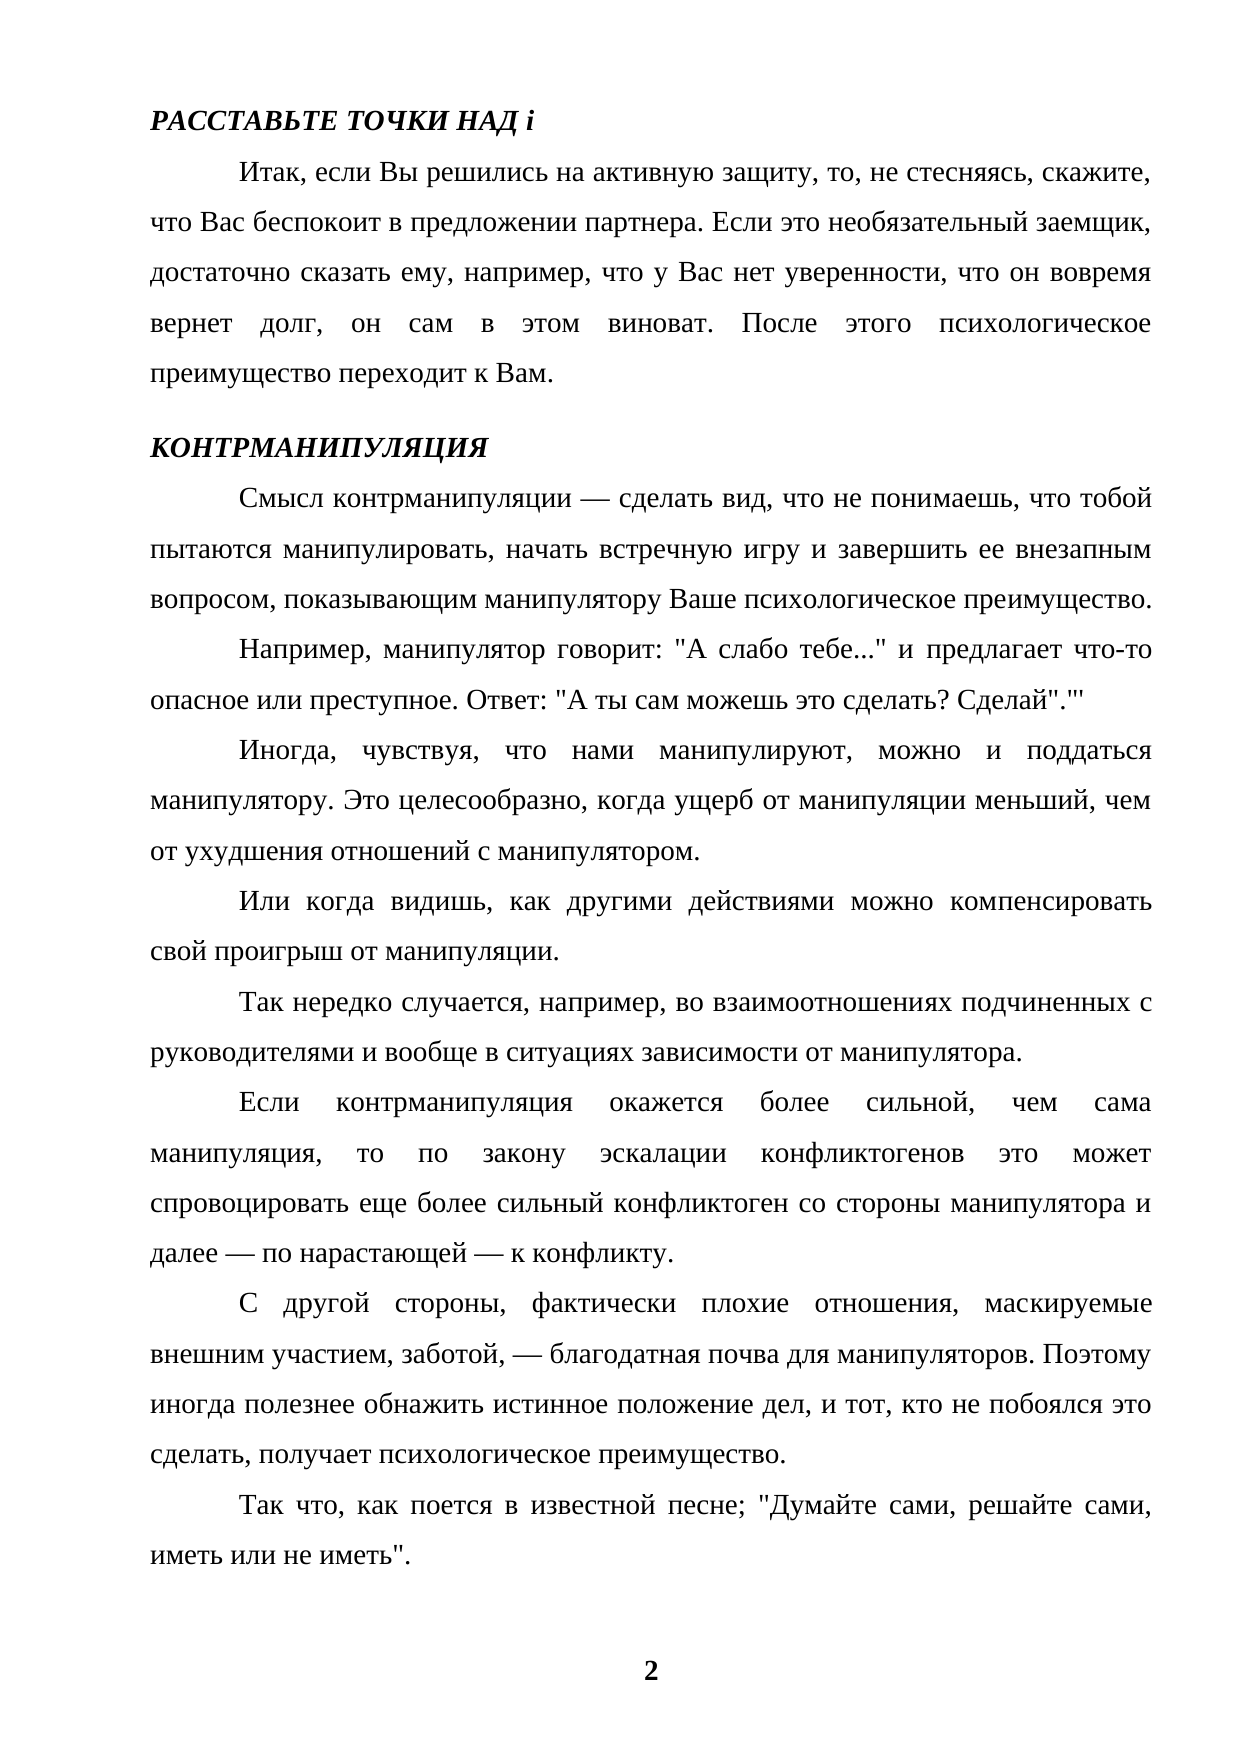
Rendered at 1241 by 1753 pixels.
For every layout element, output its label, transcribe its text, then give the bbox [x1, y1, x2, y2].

text Так что, как поется в известной песне; "Думайте сами, решайте сами, иметь или не иметь". [150, 1487, 1152, 1571]
subtitle контрманипуляция [150, 430, 1152, 464]
text Смысл контрманипуляции — сделать вид, что не понимаешь, что тобой пытаются манипулировать, начать встречную игру и завершить ее внезапным вопросом, показывающим манипулятору Ваше психологическое преимущество. [150, 481, 1152, 615]
subtitle расставьте ТОЧКИ НАД i [150, 103, 1152, 137]
text Так нередко случается, например, во взаимоотношениях подчиненных с руководителями и вообще в ситуациях зависимости от манипулятора. [150, 984, 1152, 1068]
text Или когда видишь, как другими действиями можно компенсировать свой проигрыш от манипуляции. [150, 883, 1152, 967]
text Иногда, чувствуя, что нами манипулируют, можно и поддаться манипулятору. Это целесообразно, когда ущерб от манипуляции меньший, чем от ухудшения отношений с манипулятором. [150, 732, 1152, 866]
text Если контрманипуляция окажется более сильной, чем сама манипуляция, то по закону эскалации конфликтогенов это может спровоцировать еще более сильный конфликтоген со стороны манипулятора и далее — по нарастающей — к конфликту. [150, 1084, 1152, 1269]
text Например, манипулятор говорит: "А слабо тебе..." и предлагает что-то опасное или преступное. Ответ: "А ты сам можешь это сделать? Сделай"."' [150, 632, 1152, 715]
text Итак, если Вы решились на активную защиту, то, не стесняясь, скажите, что Вас беспокоит в предложении партнера. Если это необязательный заемщик, достаточно сказать ему, например, что у Вас нет уверенности, что он вовремя вернет долг, он сам в этом виноват. После этого психологическое преимущество переходит к Вам. [150, 154, 1152, 388]
text С другой стороны, фактически плохие отношения, маскируемые внешним участием, заботой, — благодатная почва для манипуляторов. Поэтому иногда полезнее обнажить истинное положение дел, и тот, кто не побоялся это сделать, получает психологическое преимущество. [150, 1286, 1152, 1470]
